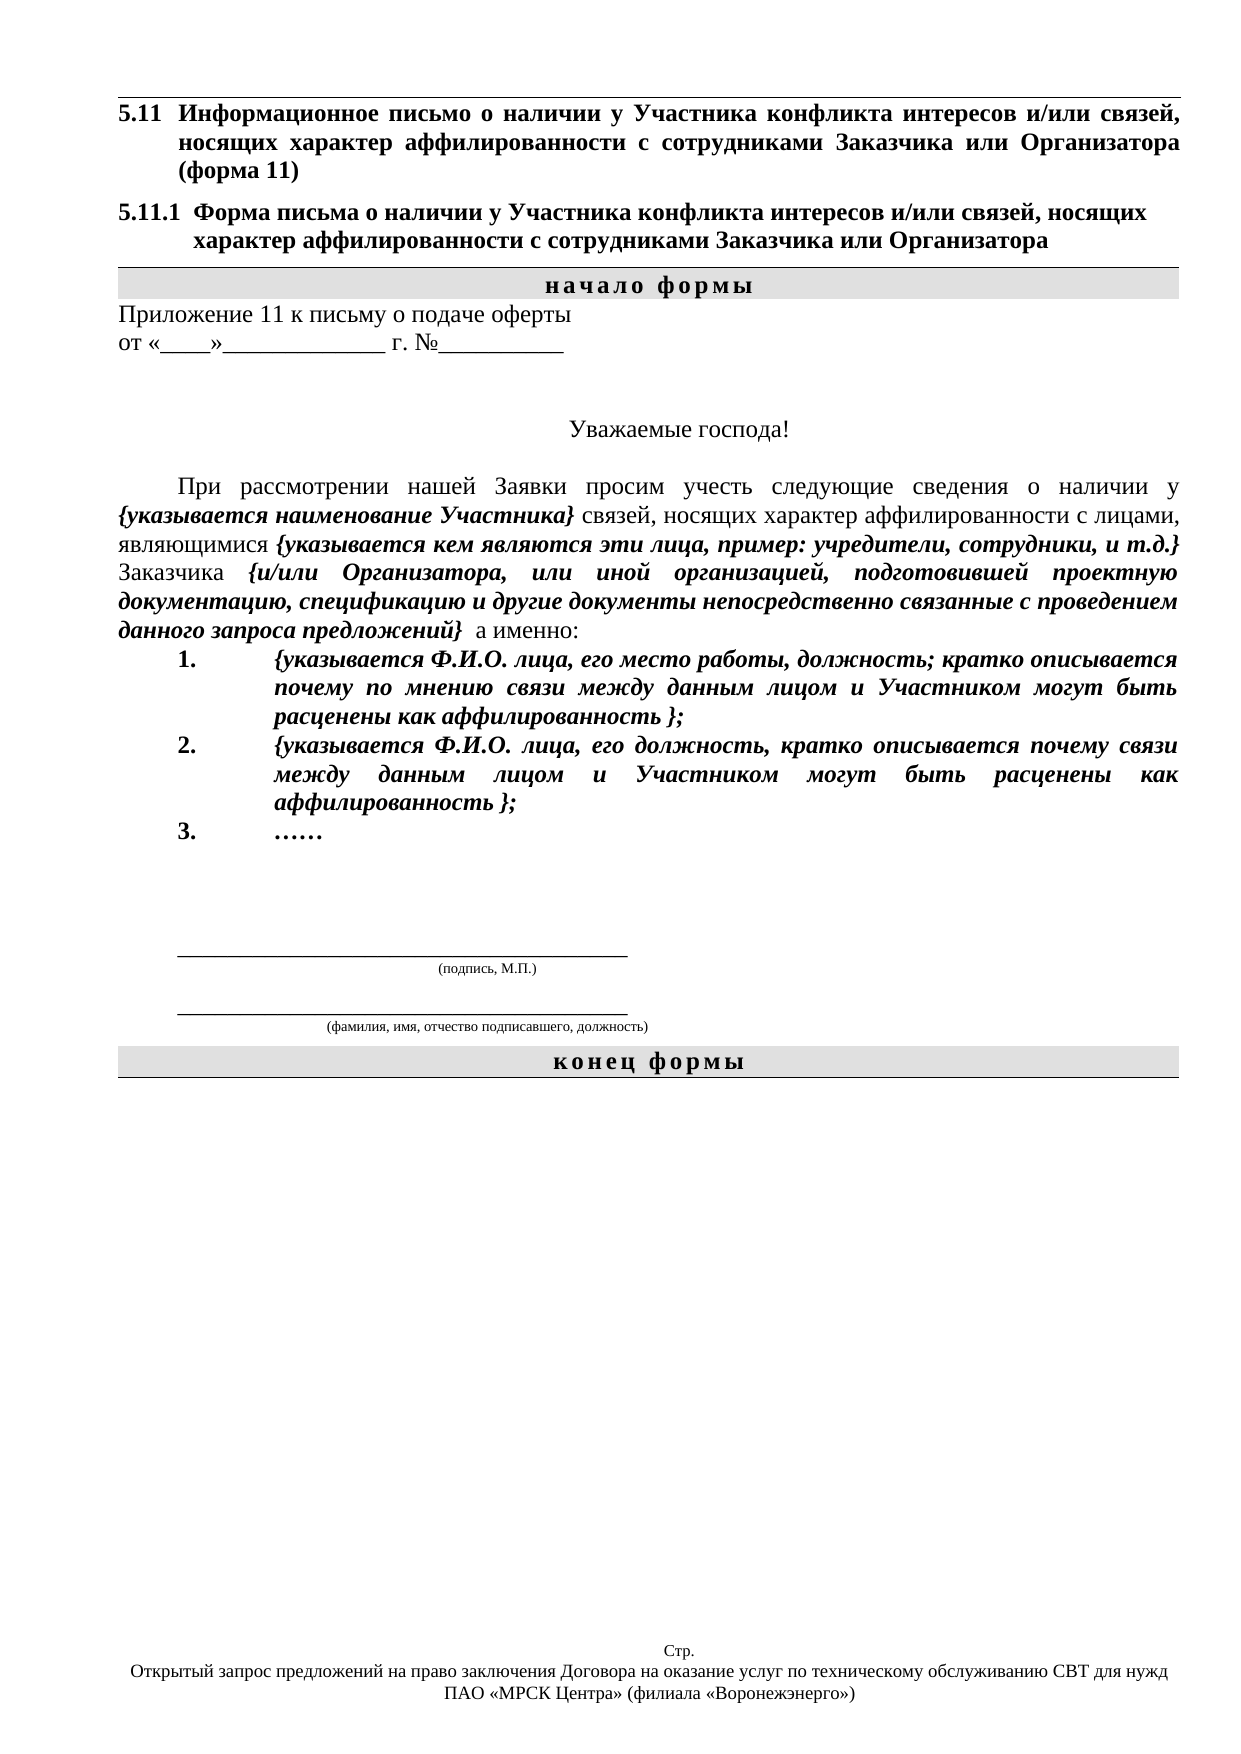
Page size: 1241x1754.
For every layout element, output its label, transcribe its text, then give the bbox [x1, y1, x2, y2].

list {указывается Ф.И.О. лица, его место работы, должность; кратко описывается почему по мнению связи между данным лицом и Участником могут быть расценены как аффилированность }; [177, 644, 1181, 730]
text (подпись, М.П.) [118, 960, 797, 989]
subtitle Информационное письмо о наличии у Участника конфликта интересов и/или связей, носящих характер аффилированности с сотрудниками Заказчика или Организатора (форма 11) [118, 98, 1181, 184]
text Уважаемые господа! [118, 414, 1181, 442]
list {указывается Ф.И.О. лица, его должность, кратко описывается почему связи между данным лицом и Участником могут быть расценены как аффилированность }; [177, 730, 1181, 816]
text начало формы [118, 268, 1179, 299]
text ____________________________________ [118, 931, 1181, 960]
text При рассмотрении нашей Заявки просим учесть следующие сведения о наличии у {указывается наименование Участника} связей, носящих характер аффилированности с лицами, являющимися {указывается кем являются эти лица, пример: учредители, сотрудники, и т.д.} Заказчика {и/или Организатора, или иной организацией, подготовившей проектную документацию, спецификацию и другие документы непосредственно связанные с проведением данного запроса предложений} а именно: [118, 471, 1181, 644]
text ____________________________________ [118, 989, 1181, 1017]
text Приложение 11 к письму о подаче оферты от «____»_____________ г. №__________ [118, 299, 1181, 356]
text конец формы [118, 1046, 1179, 1077]
subtitle Форма письма о наличии у Участника конфликта интересов и/или связей, носящих характер аффилированности с сотрудниками Заказчика или Организатора [118, 197, 1181, 254]
text (фамилия, имя, отчество подписавшего, должность) [118, 1017, 797, 1046]
list …… [177, 816, 1181, 845]
